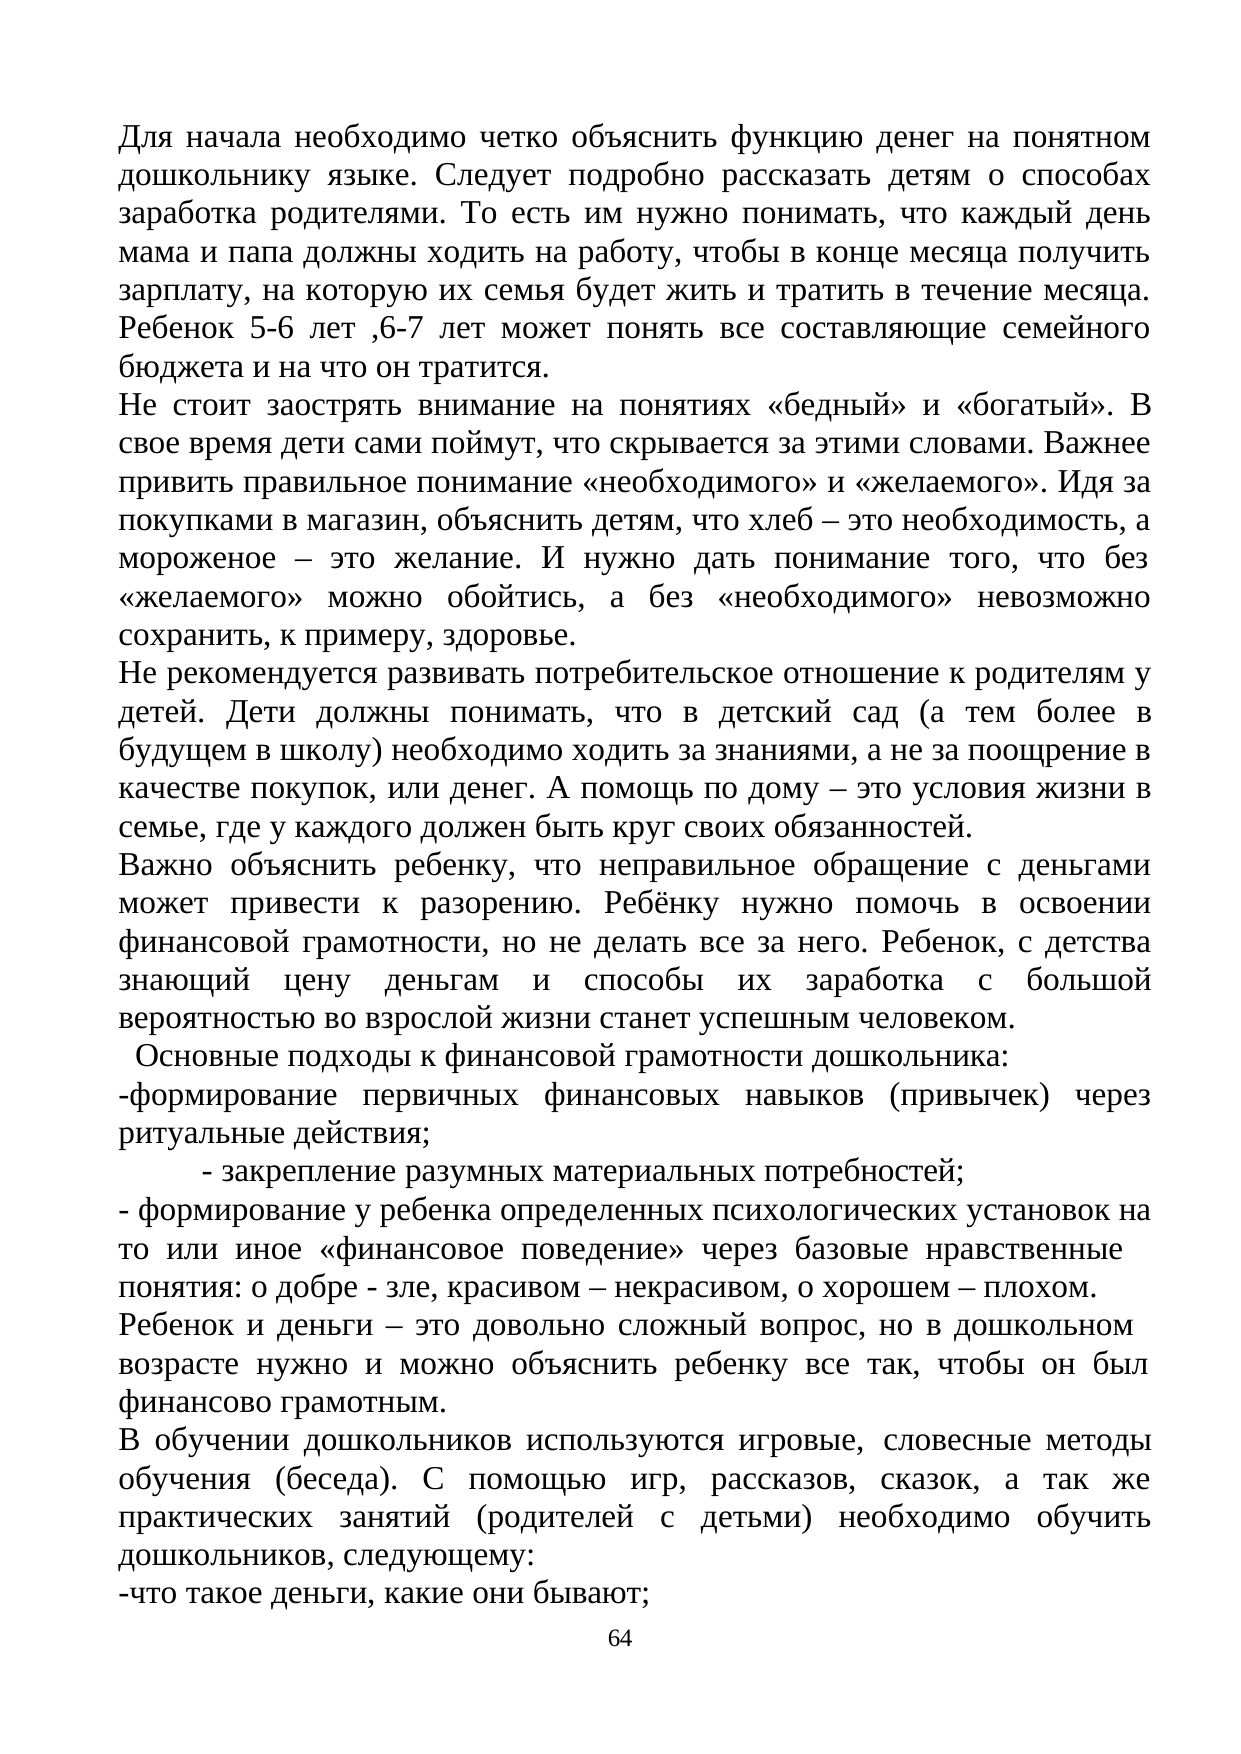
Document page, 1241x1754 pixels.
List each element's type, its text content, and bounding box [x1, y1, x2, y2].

text Основные подходы к финансовой грамотности дошкольника: [135, 1036, 1223, 1074]
text В обучении дошкольников используются игровые, словесные методы обучения (беседа). С помощью игр, рассказов, сказок, а так же практических занятий (родителей с детьми) необходимо обучить дошкольников, следующему: [118, 1419, 1152, 1573]
text Важно объяснить ребенку, что неправильное обращение с деньгами может привести к разорению. Ребёнку нужно помочь в освоении финансовой грамотности, но не делать все за него. Ребенок, с детства знающий цену деньгам и способы их заработка с большой вероятностью во взрослой жизни станет успешным человеком. [118, 844, 1152, 1036]
text Не стоит заострять внимание на понятиях «бедный» и «богатый». В свое время дети сами поймут, что скрывается за этими словами. Важнее привить правильное понимание «необходимого» и «желаемого». Идя за покупками в магазин, объяснить детям, что хлеб – это необходимость, а мороженое – это желание. И нужно дать понимание того, что без [118, 384, 1152, 576]
text -что такое деньги, какие они бывают; [118, 1573, 1223, 1611]
text Не рекомендуется развивать потребительское отношение к родителям у детей. Дети должны понимать, что в детский сад (а тем более в будущем в школу) необходимо ходить за знаниями, а не за поощрение в качестве покупок, или денег. А помощь по дому – это условия жизни в семье, где у каждого должен быть круг своих обязанностей. [118, 653, 1152, 844]
text - закрепление разумных материальных потребностей; [201, 1151, 1223, 1189]
text «желаемого» можно обойтись, а без «необходимого» невозможно сохранить, к примеру, здоровье. [118, 576, 1152, 653]
text Для начала необходимо четко объяснить функцию денег на понятном дошкольнику языке. Следует подробно рассказать детям о способах заработка родителями. То есть им нужно понимать, что каждый день мама и папа должны ходить на работу, чтобы в конце месяца получить зарплату, на которую их семья будет жить и тратить в течение месяца. Ребенок 5-6 лет ,6-7 лет может понять все составляющие семейного бюджета и на что он тратится. [118, 116, 1152, 384]
list формирование у ребенка определенных психологических установок на то или иное «финансовое поведение» через базовые нравственные понятия: о добре - зле, красивом – некрасивом, о хорошем – плохом. Ребенок и деньги – это довольно сложный вопрос, но в дошкольном возрасте нужно и можно объяснить ребенку все так, чтобы он был финансово грамотным. [118, 1189, 1152, 1419]
text -формирование первичных финансовых навыков (привычек) через ритуальные действия; [118, 1074, 1152, 1151]
